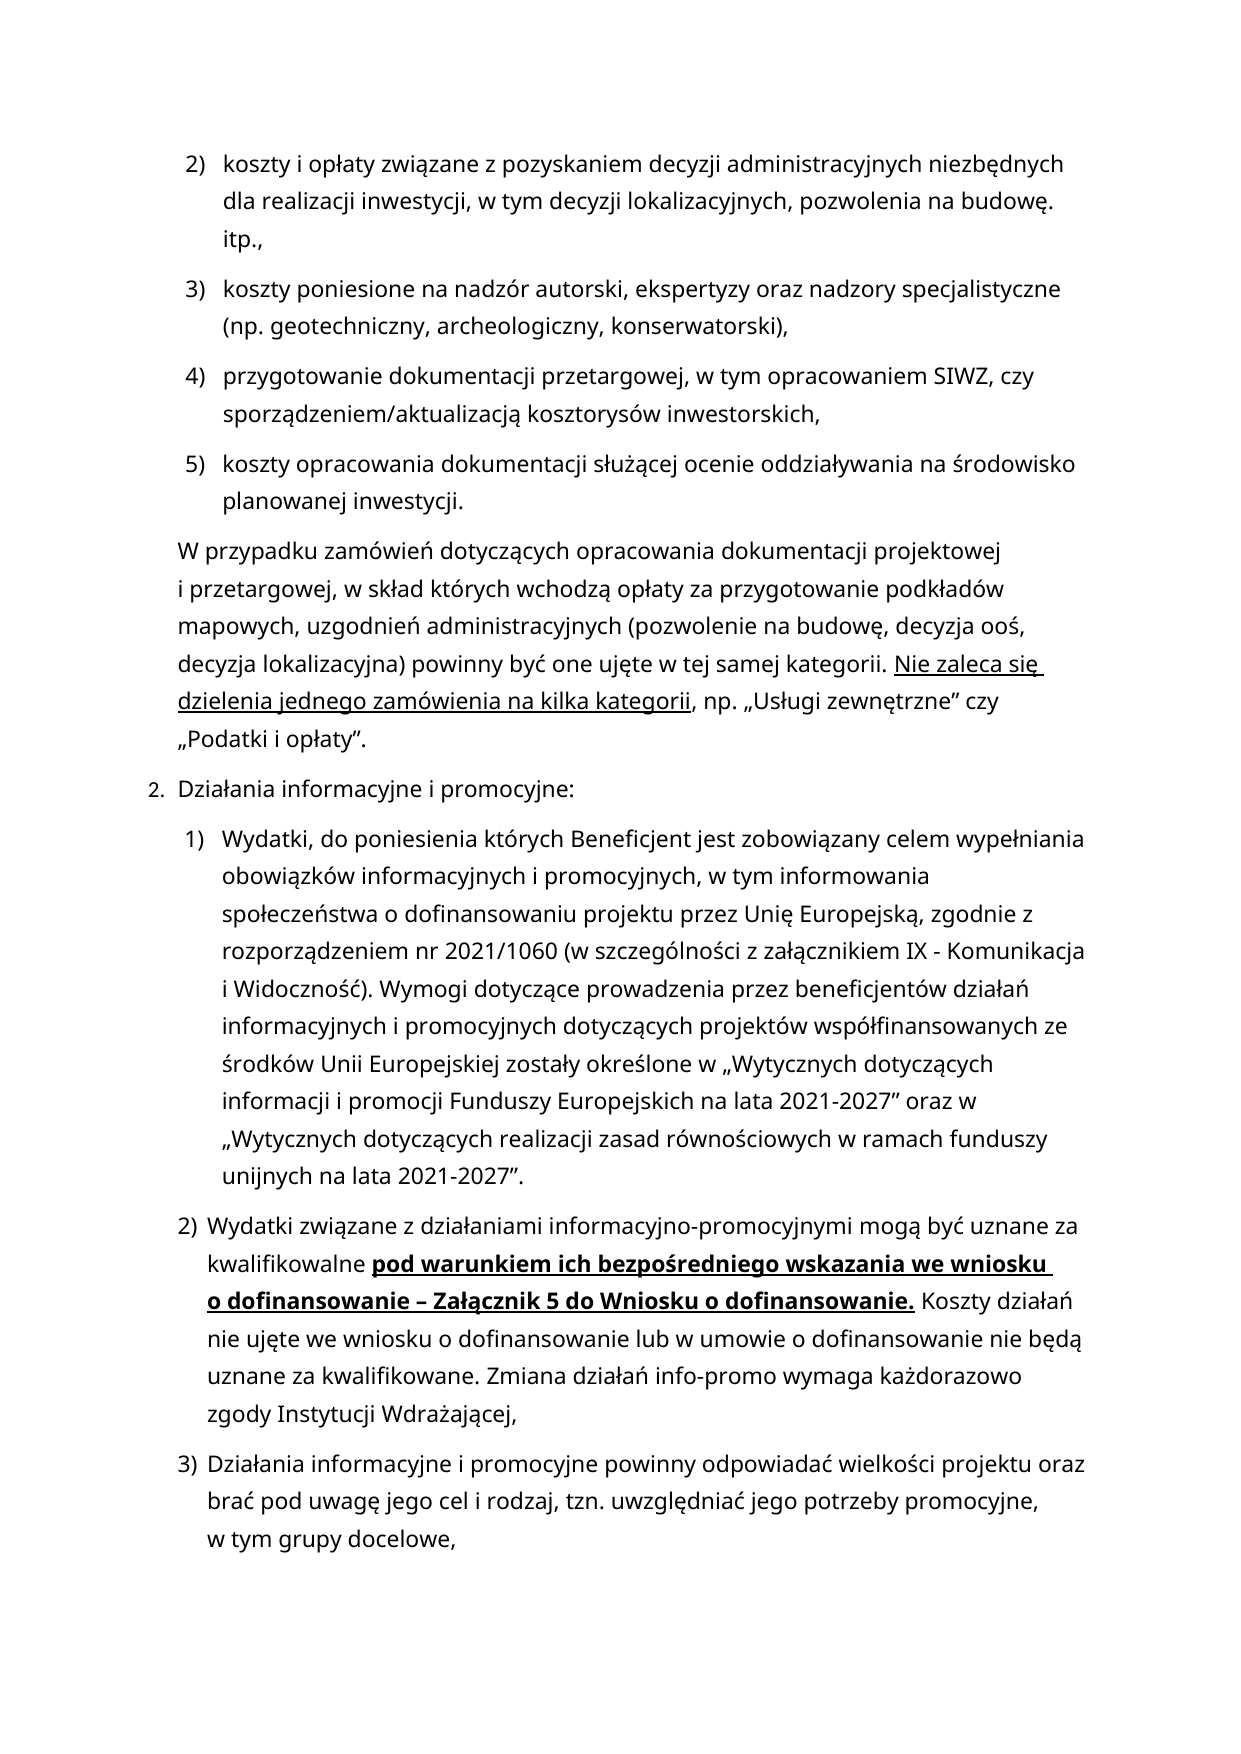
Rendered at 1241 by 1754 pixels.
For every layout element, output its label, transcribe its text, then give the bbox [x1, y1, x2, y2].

list przygotowanie dokumentacji przetargowej, w tym opracowaniem SIWZ, czy sporządzeniem/aktualizacją kosztorysów inwestorskich, [185, 360, 1093, 429]
list koszty poniesione na nadzór autorski, ekspertyzy oraz nadzory specjalistyczne (np. geotechniczny, archeologiczny, konserwatorski), [185, 273, 1093, 341]
list koszty i opłaty związane z pozyskaniem decyzji administracyjnych niezbędnych dla realizacji inwestycji, w tym decyzji lokalizacyjnych, pozwolenia na budowę. itp., [185, 148, 1093, 254]
list Wydatki, do poniesienia których Beneficjent jest zobowiązany celem wypełniania obowiązków informacyjnych i promocyjnych, w tym informowania społeczeństwa o dofinansowaniu projektu przez Unię Europejską, zgodnie z rozporządzeniem nr 2021/1060 (w szczególności z załącznikiem IX - Komunikacja i Widoczność). Wymogi dotyczące prowadzenia przez beneficjentów działań informacyjnych i promocyjnych dotyczących projektów współfinansowanych ze środków Unii Europejskiej zostały określone w „Wytycznych dotyczących informacji i promocji Funduszy Europejskich na lata 2021-2027” oraz w „Wytycznych dotyczących realizacji zasad równościowych w ramach funduszy unijnych na lata 2021-2027”. [184, 823, 1093, 1191]
list Działania informacyjne i promocyjne powinny odpowiadać wielkości projektu oraz brać pod uwagę jego cel i rodzaj, tzn. uwzględniać jego potrzeby promocyjne, w tym grupy docelowe, [177, 1448, 1093, 1554]
list Działania informacyjne i promocyjne: [148, 773, 1093, 804]
list koszty opracowania dokumentacji służącej ocenie oddziaływania na środowisko planowanej inwestycji. [185, 448, 1093, 516]
text W przypadku zamówień dotyczących opracowania dokumentacji projektowej i przetargowej, w skład których wchodzą opłaty za przygotowanie podkładów mapowych, uzgodnień administracyjnych (pozwolenie na budowę, decyzja ooś, decyzja lokalizacyjna) powinny być one ujęte w tej samej kategorii. Nie zaleca się dzielenia jednego zamówienia na kilka kategorii, np. „Usługi zewnętrzne” czy „Podatki i opłaty”. [177, 535, 1093, 754]
list Wydatki związane z działaniami informacyjno-promocyjnymi mogą być uznane za kwalifikowalne pod warunkiem ich bezpośredniego wskazania we wniosku o dofinansowanie – Załącznik 5 do Wniosku o dofinansowanie. Koszty działań nie ujęte we wniosku o dofinansowanie lub w umowie o dofinansowanie nie będą uznane za kwalifikowane. Zmiana działań info-promo wymaga każdorazowo zgody Instytucji Wdrażającej, [177, 1210, 1093, 1429]
